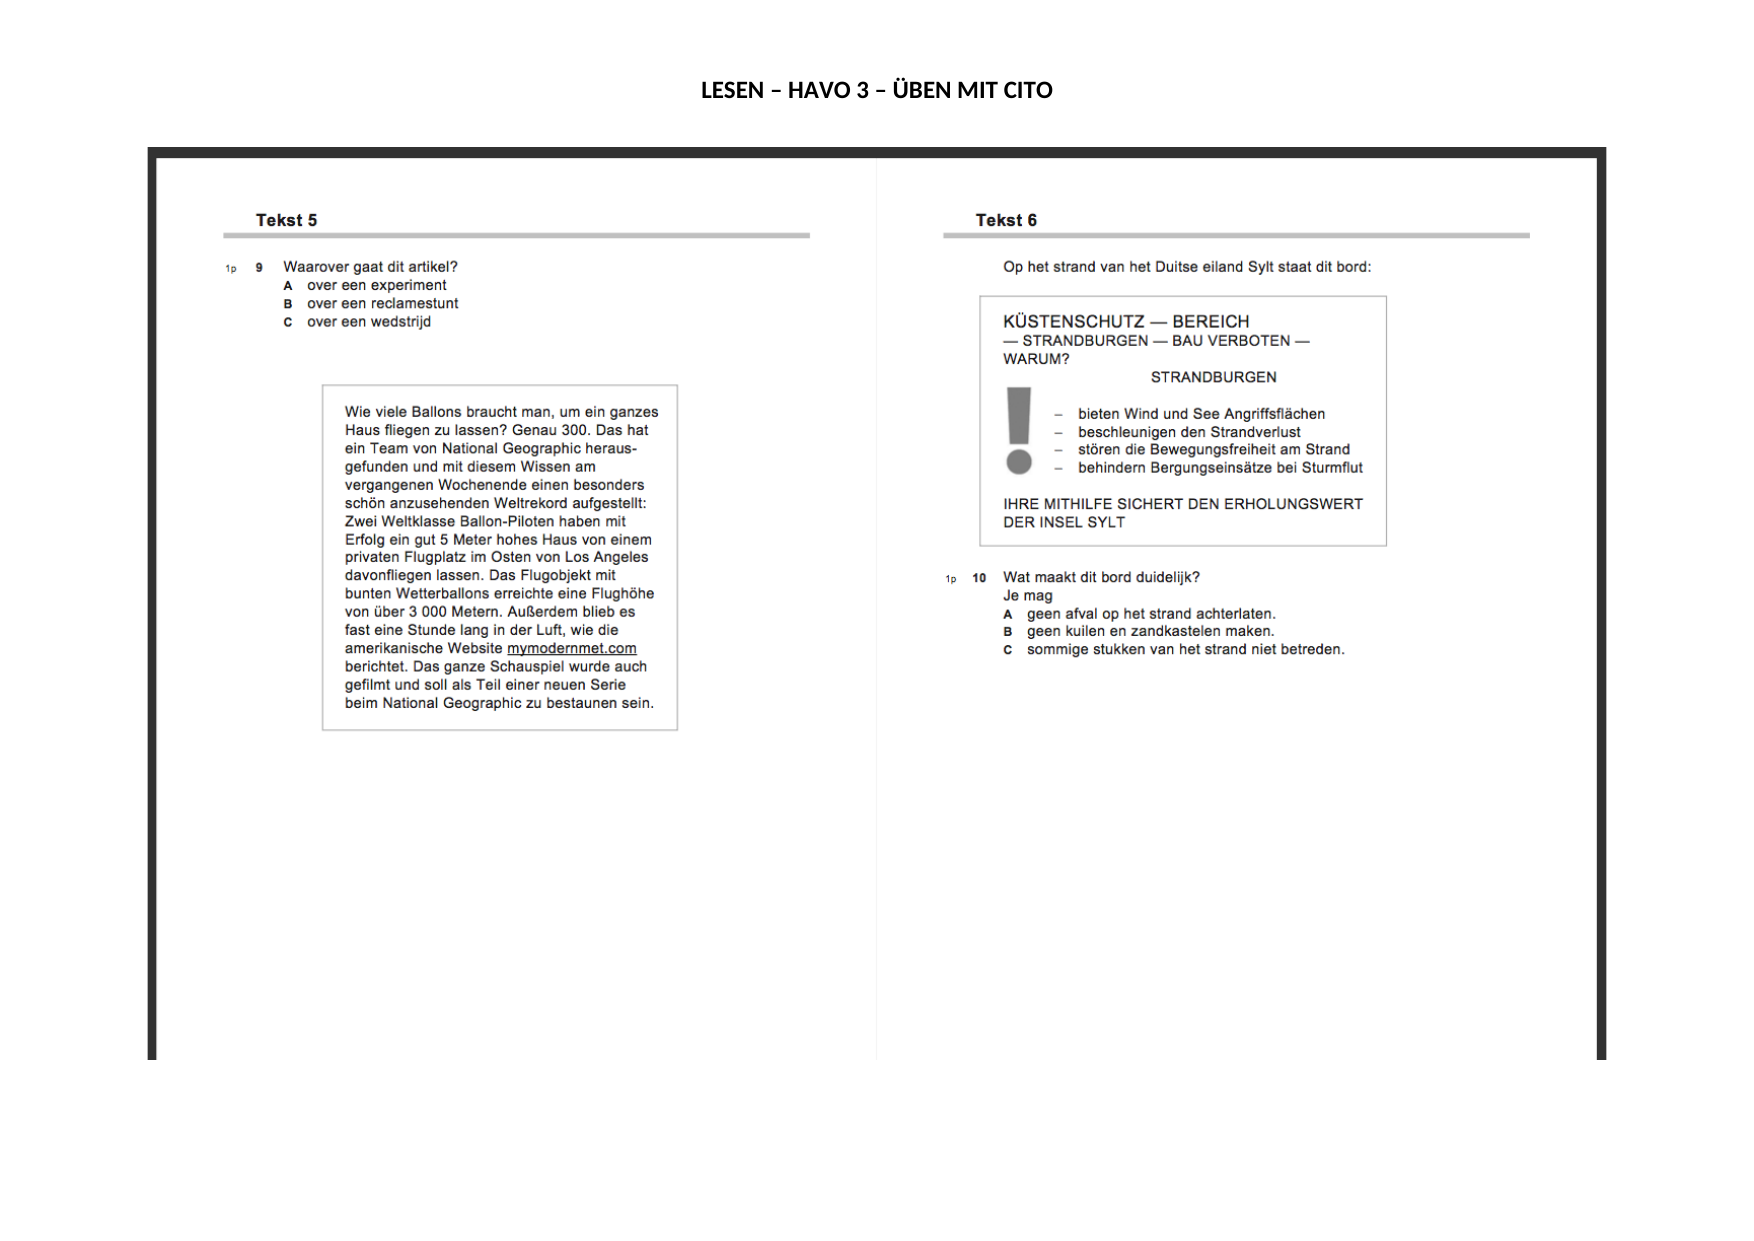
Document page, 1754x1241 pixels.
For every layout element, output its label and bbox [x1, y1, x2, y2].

picture [147, 147, 1607, 1060]
